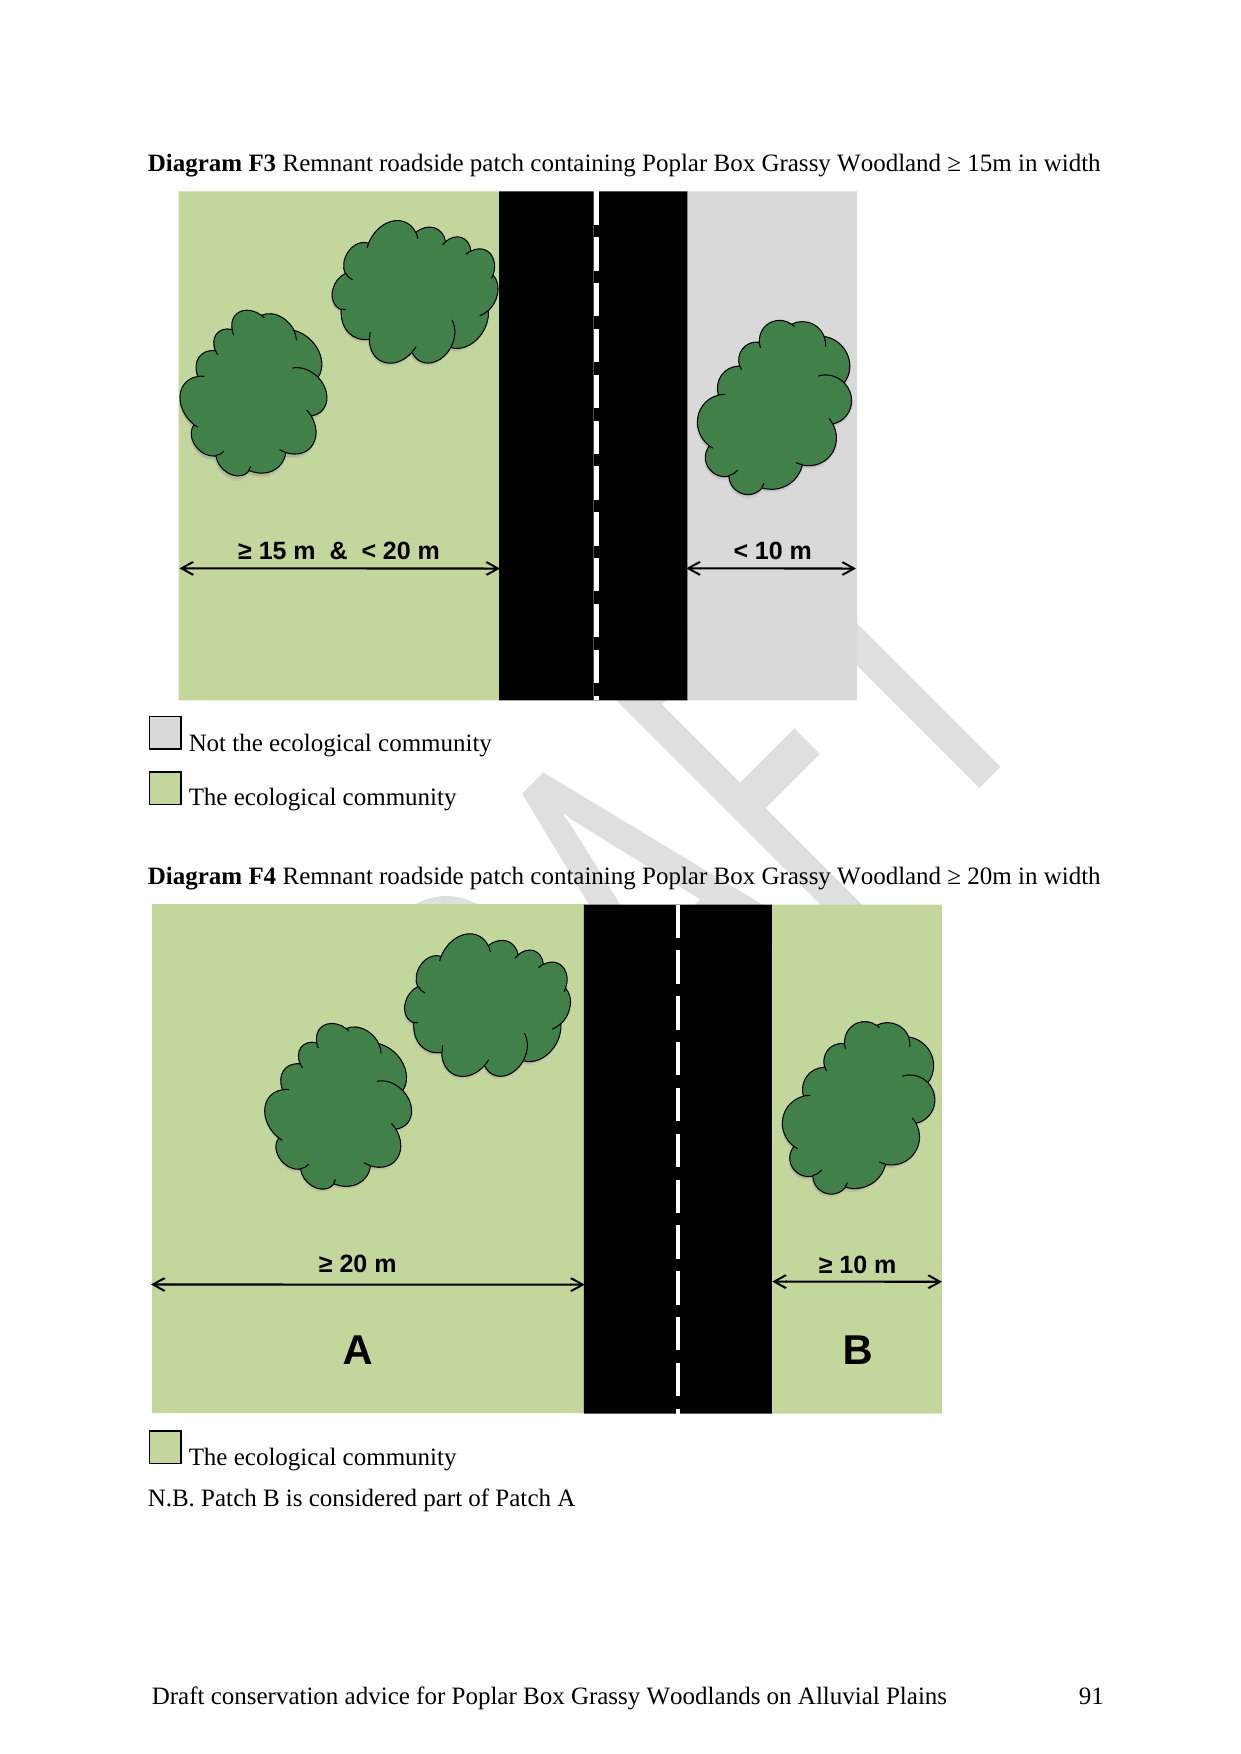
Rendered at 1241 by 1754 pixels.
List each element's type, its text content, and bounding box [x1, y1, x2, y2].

text The ecological community [148, 769, 1107, 811]
text N.B. Patch B is considered part of Patch A [148, 1483, 1107, 1512]
text Diagram F4 Remnant roadside patch containing Poplar Box Grassy Woodland ≥ 20m in width [148, 861, 1107, 890]
text The ecological community [148, 1429, 1107, 1470]
text Diagram F3 Remnant roadside patch containing Poplar Box Grassy Woodland ≥ 15m in width [148, 148, 1107, 176]
text Not the ecological community [148, 716, 1107, 757]
